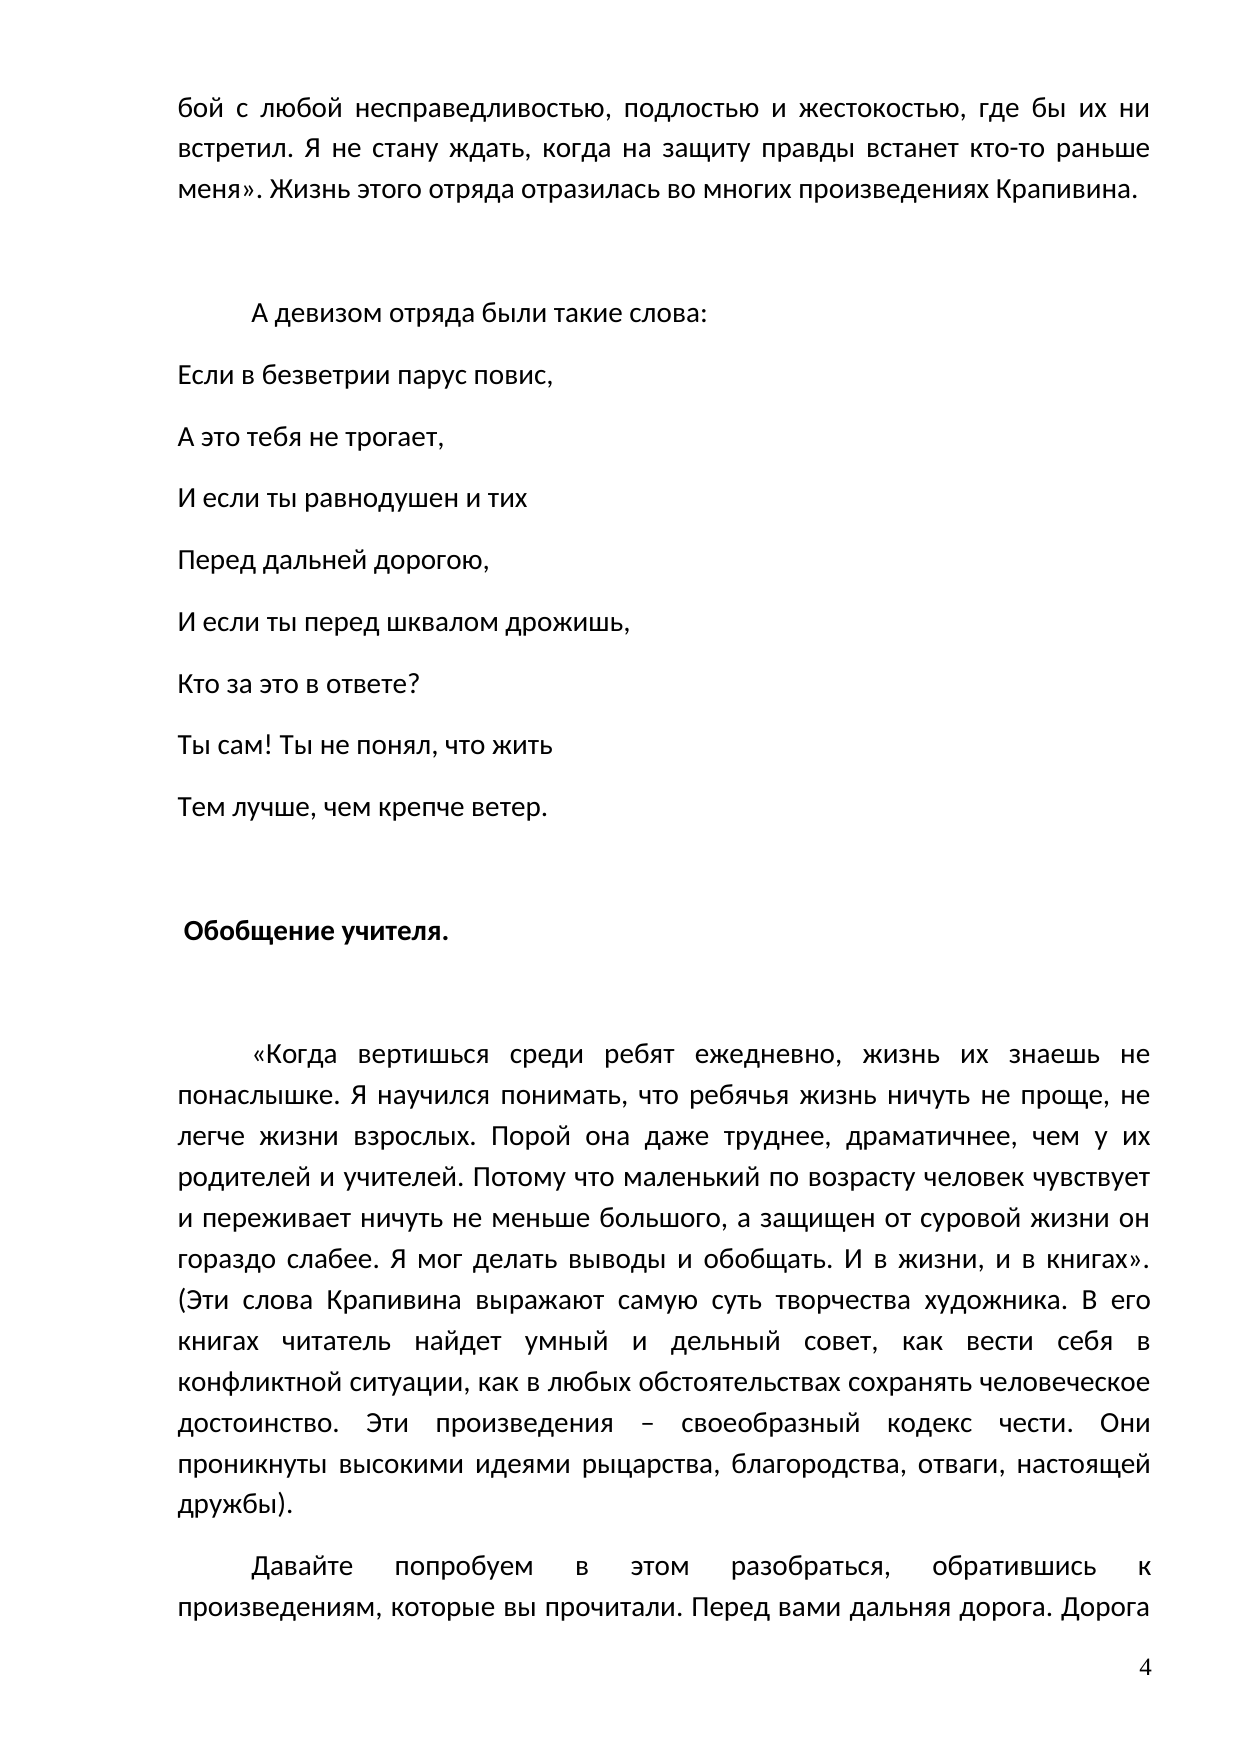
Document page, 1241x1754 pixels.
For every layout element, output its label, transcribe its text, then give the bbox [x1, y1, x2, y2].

text «Когда вертишься среди ребят ежедневно, жизнь их знаешь не понаслышке. Я научился понимать, что ребячья жизнь ничуть не проще, не легче жизни взрослых. Порой она даже труднее, драматичнее, чем у их родителей и учителей. Потому что маленький по возрасту человек чувствует и переживает ничуть не меньше большого, а защищен от суровой жизни он гораздо слабее. Я мог делать выводы и обобщать. И в жизни, и в книгах». (Эти слова Крапивина выражают самую суть творчества художника. В его книгах читатель найдет умный и дельный совет, как вести себя в конфликтной ситуации, как в любых обстоятельствах сохранять человеческое достоинство. Эти произведения – своеобразный кодекс чести. Они проникнуты высокими идеями рыцарства, благородства, отваги, настоящей дружбы). [177, 1035, 1152, 1521]
text Если в безветрии парус повис, [177, 356, 1152, 391]
text И если ты равнодушен и тих [177, 479, 1152, 515]
text Тем лучше, чем крепче ветер. [177, 788, 1152, 824]
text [177, 1547, 1152, 1624]
text А это тебя не трогает, [177, 418, 1152, 453]
text И если ты перед шквалом дрожишь, [177, 603, 1152, 638]
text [177, 89, 1152, 206]
text Кто за это в ответе? [177, 665, 1152, 700]
text Ты сам! Ты не понял, что жить [177, 726, 1152, 762]
text А девизом отряда были такие слова: [177, 294, 1152, 330]
text Перед дальней дорогою, [177, 541, 1152, 577]
text Обобщение учителя. [177, 912, 1152, 947]
